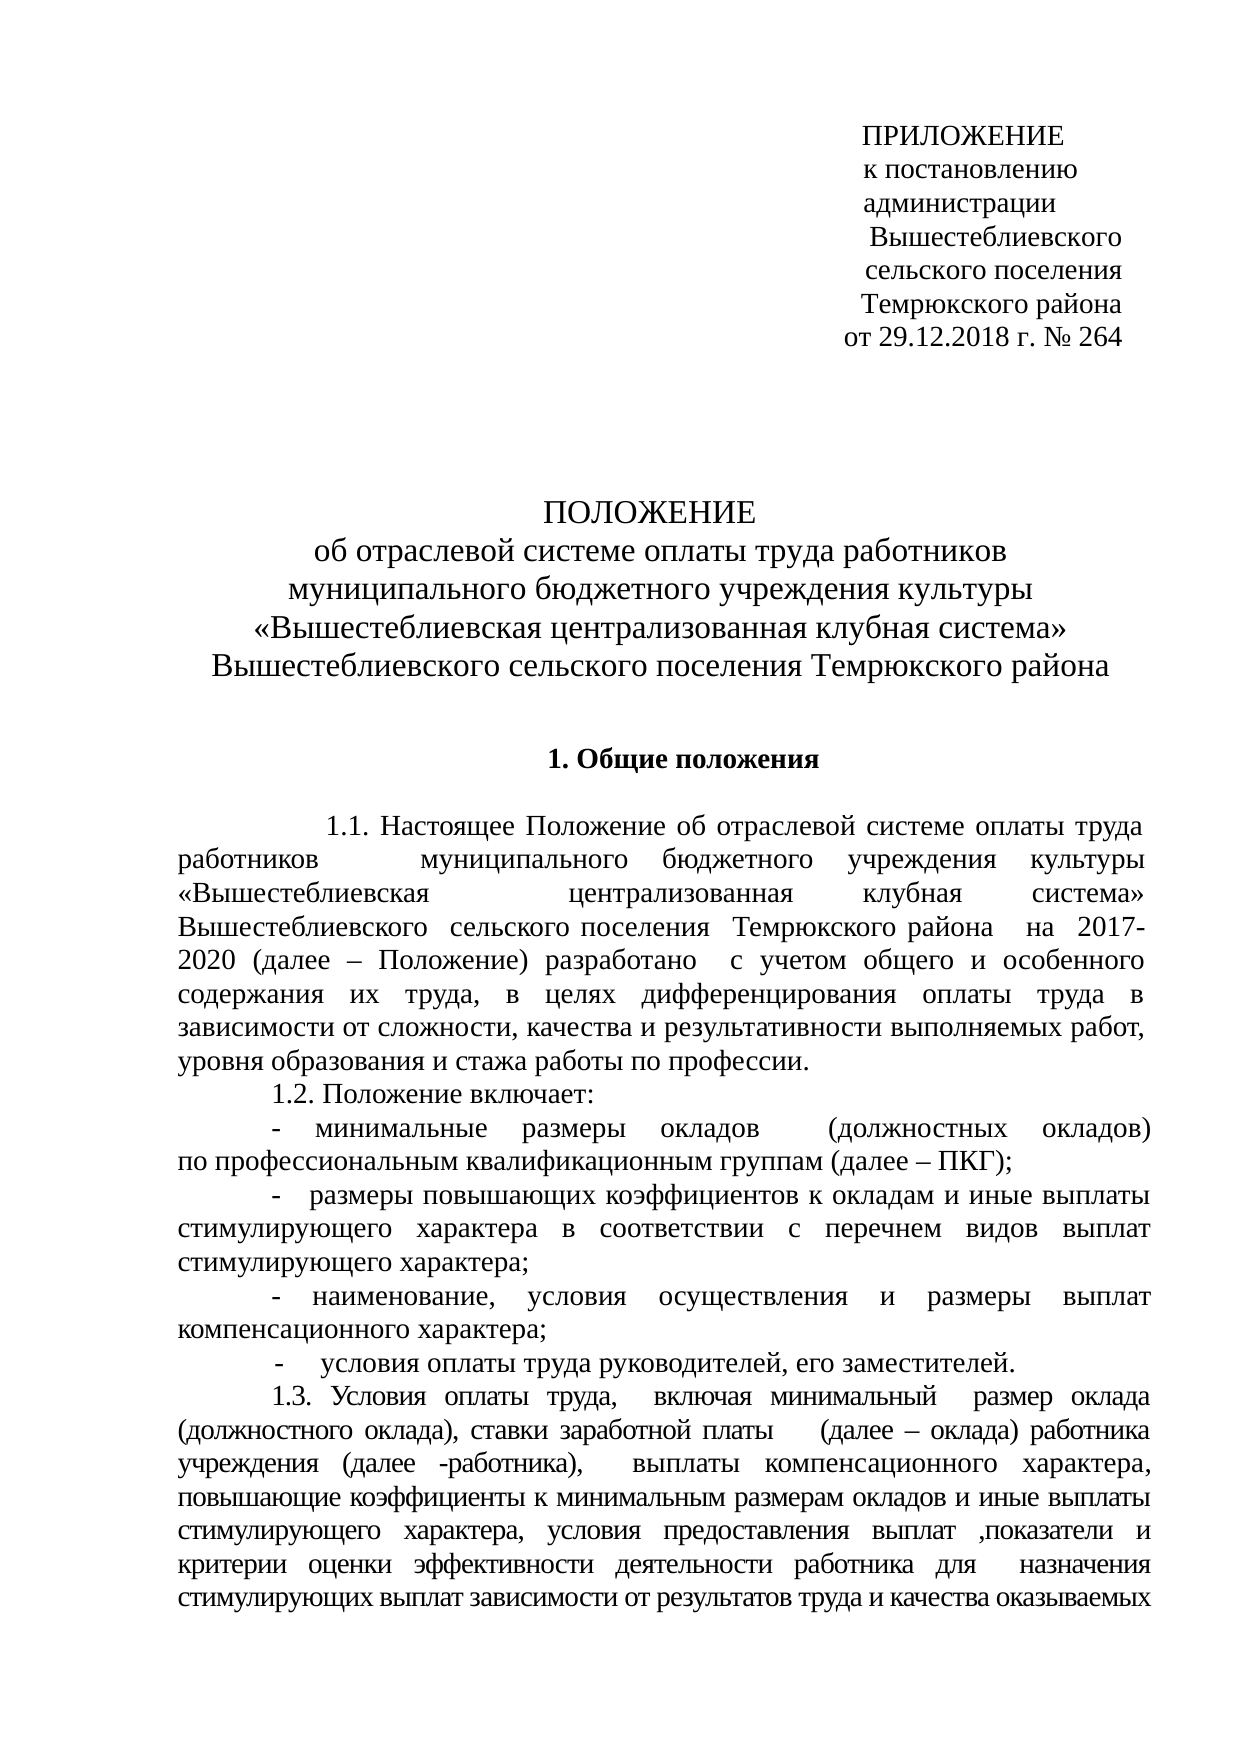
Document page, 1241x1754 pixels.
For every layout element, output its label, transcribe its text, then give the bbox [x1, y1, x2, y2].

text к постановлению [177, 152, 1122, 185]
text - наименование, условия осуществления и размеры выплат компенсационного характера; [177, 1278, 1152, 1345]
text - условия оплаты труда руководителей, его заместителей. [252, 1345, 1152, 1378]
text сельского поселения [177, 252, 1122, 286]
text Темрюкского района [177, 286, 1122, 319]
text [177, 1378, 1152, 1613]
text муниципального бюджетного учреждения культуры [177, 568, 1144, 607]
text 1. Общие положения [215, 741, 1152, 774]
text 1.1. Настоящее Положение об отраслевой системе оплаты труда работников муниципального бюджетного учреждения культуры «Вышестеблиевская централизованная клубная система» Вышестеблиевского сельского поселения Темрюкского района на 2017- 2020 (далее – Положение) разработано с учетом общего и особенного содержания их труда, в целях дифференцирования оплаты труда в зависимости от сложности, качества и результативности выполняемых работ, уровня образования и стажа работы по профессии. [177, 808, 1145, 1076]
text Вышестеблиевского сельского поселения Темрюкского района [177, 645, 1144, 683]
text - размеры повышающих коэффициентов к окладам и иные выплаты стимулирующего характера в соответствии с перечнем видов выплат стимулирующего характера; [177, 1177, 1152, 1278]
text Вышестеблиевского [177, 219, 1122, 252]
text - минимальные размеры окладов (должностных окладов) по профессиональным квалификационным группам (далее – ПКГ); [177, 1110, 1152, 1177]
text от 29.12.2018 г. № 264 [177, 319, 1122, 353]
text об отраслевой системе оплаты труда работников [177, 530, 1144, 568]
text ПОЛОЖЕНИЕ [177, 492, 1122, 530]
text ПРИЛОЖЕНИЕ [177, 118, 1122, 152]
text «Вышестеблиевская централизованная клубная система» [177, 607, 1144, 645]
text администрации [177, 185, 1122, 219]
text 1.2. Положение включает: [177, 1076, 1152, 1110]
